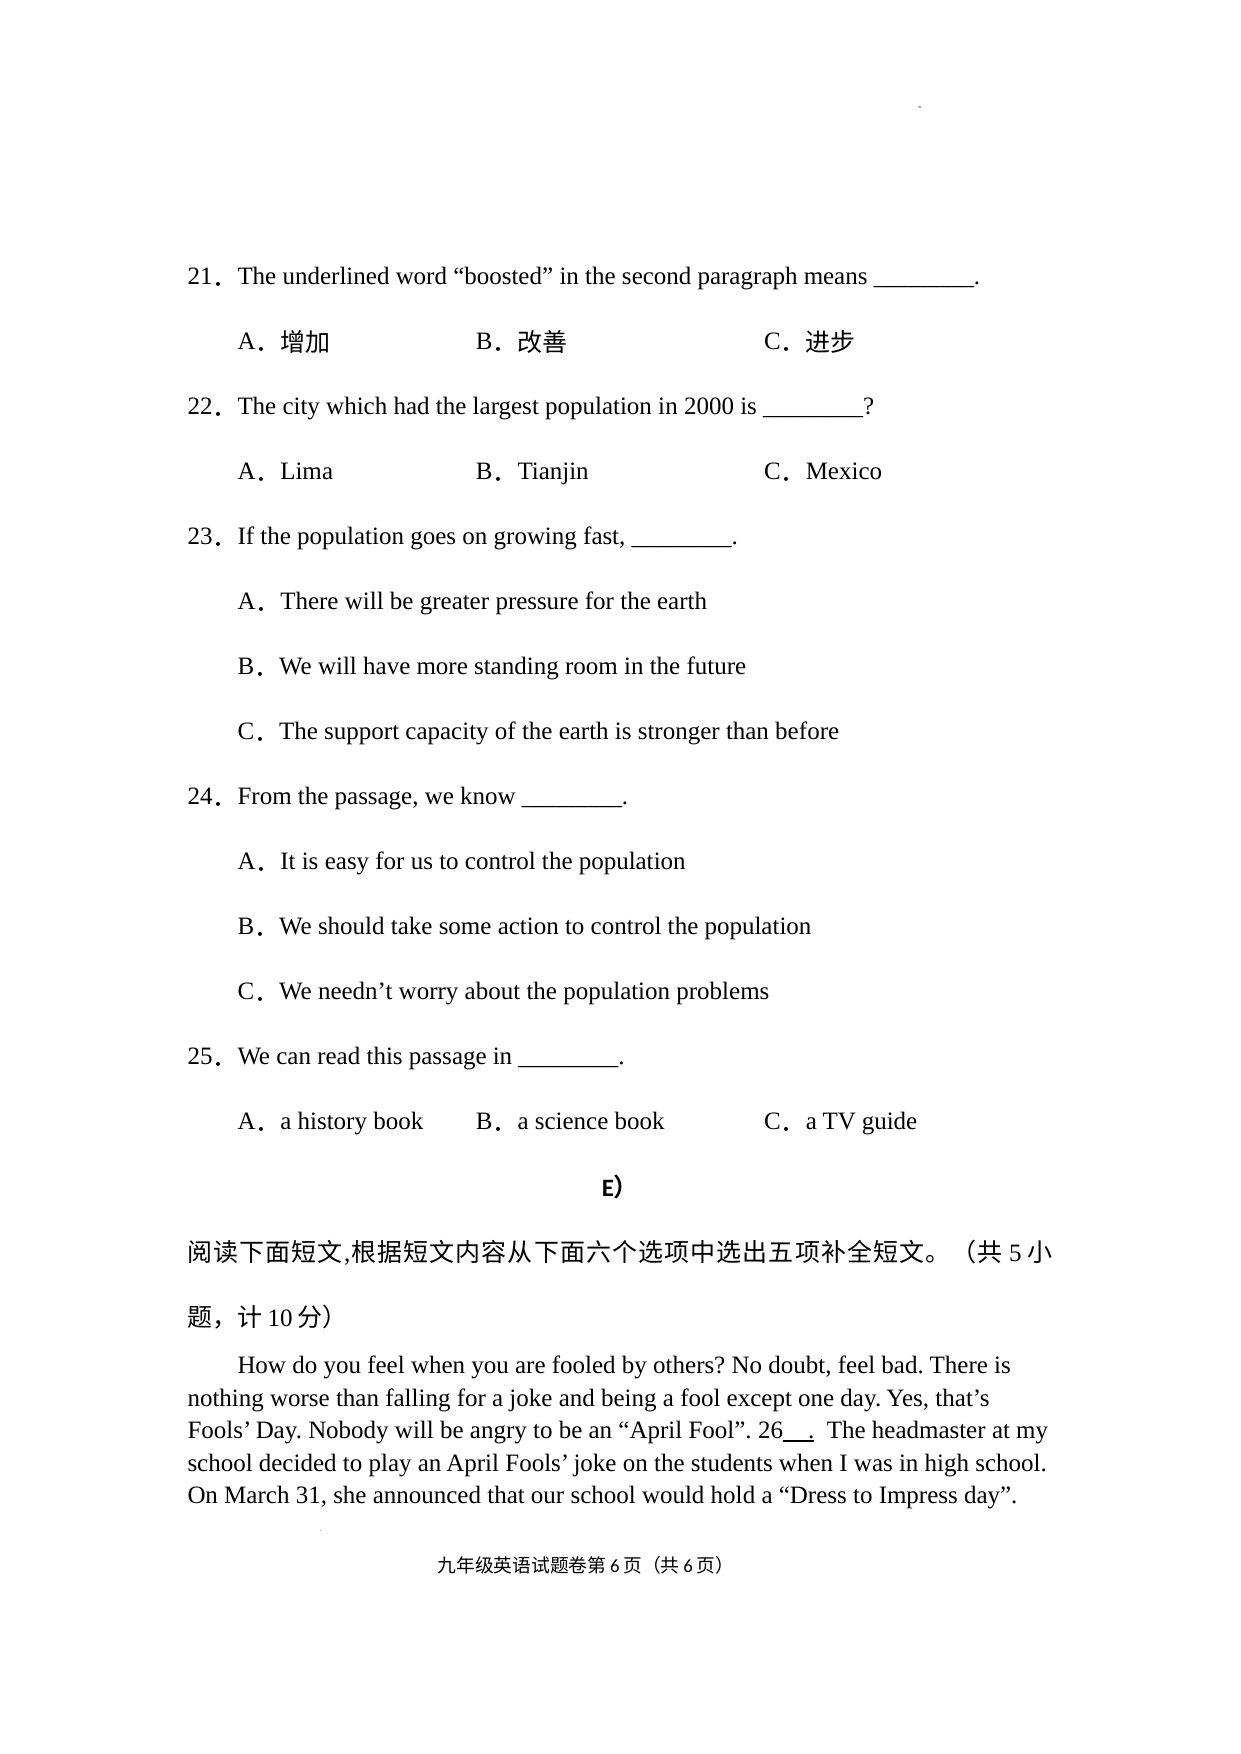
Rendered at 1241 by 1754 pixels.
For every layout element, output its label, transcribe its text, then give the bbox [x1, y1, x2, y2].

text C．We needn’t worry about the population problems [187, 958, 1053, 1023]
text A．It is easy for us to control the population [187, 828, 1053, 893]
text B．We should take some action to control the population [187, 893, 1053, 958]
text B．We will have more standing room in the future [187, 633, 1053, 698]
text E） [187, 1153, 1053, 1218]
text 24．From the passage, we know ________. [187, 763, 1053, 828]
text A．There will be greater pressure for the earth [187, 568, 1053, 633]
text A．a history book B．a science book C．a TV guide [187, 1088, 1053, 1153]
text 22．The city which had the largest population in 2000 is ________? [187, 373, 1053, 438]
text 阅读下面短文,根据短文内容从下面六个选项中选出五项补全短文。（共5小题，计10分） [187, 1218, 1053, 1348]
text C．The support capacity of the earth is stronger than before [187, 698, 1053, 763]
text 25．We can read this passage in ________. [187, 1023, 1053, 1088]
text A．Lima B．Tianjin C．Mexico [187, 438, 1053, 503]
text How do you feel when you are fooled by others? No doubt, feel bad. There is nothing worse than falling for a joke and being a fool except one day. Yes, that’s Fools’ Day. Nobody will be angry to be an “April Fool”. 26 . The headmaster at my school decided to play an April Fools’ joke on the students when I was in high school. On March 31, she announced that our school would hold a “Dress to Impress day”. [187, 1348, 1053, 1511]
text 21．The underlined word “boosted” in the second paragraph means ________. [187, 243, 1053, 308]
text A．增加 B．改善 C．进步 [187, 308, 1053, 373]
text 23．If the population goes on growing fast, ________. [187, 503, 1053, 568]
